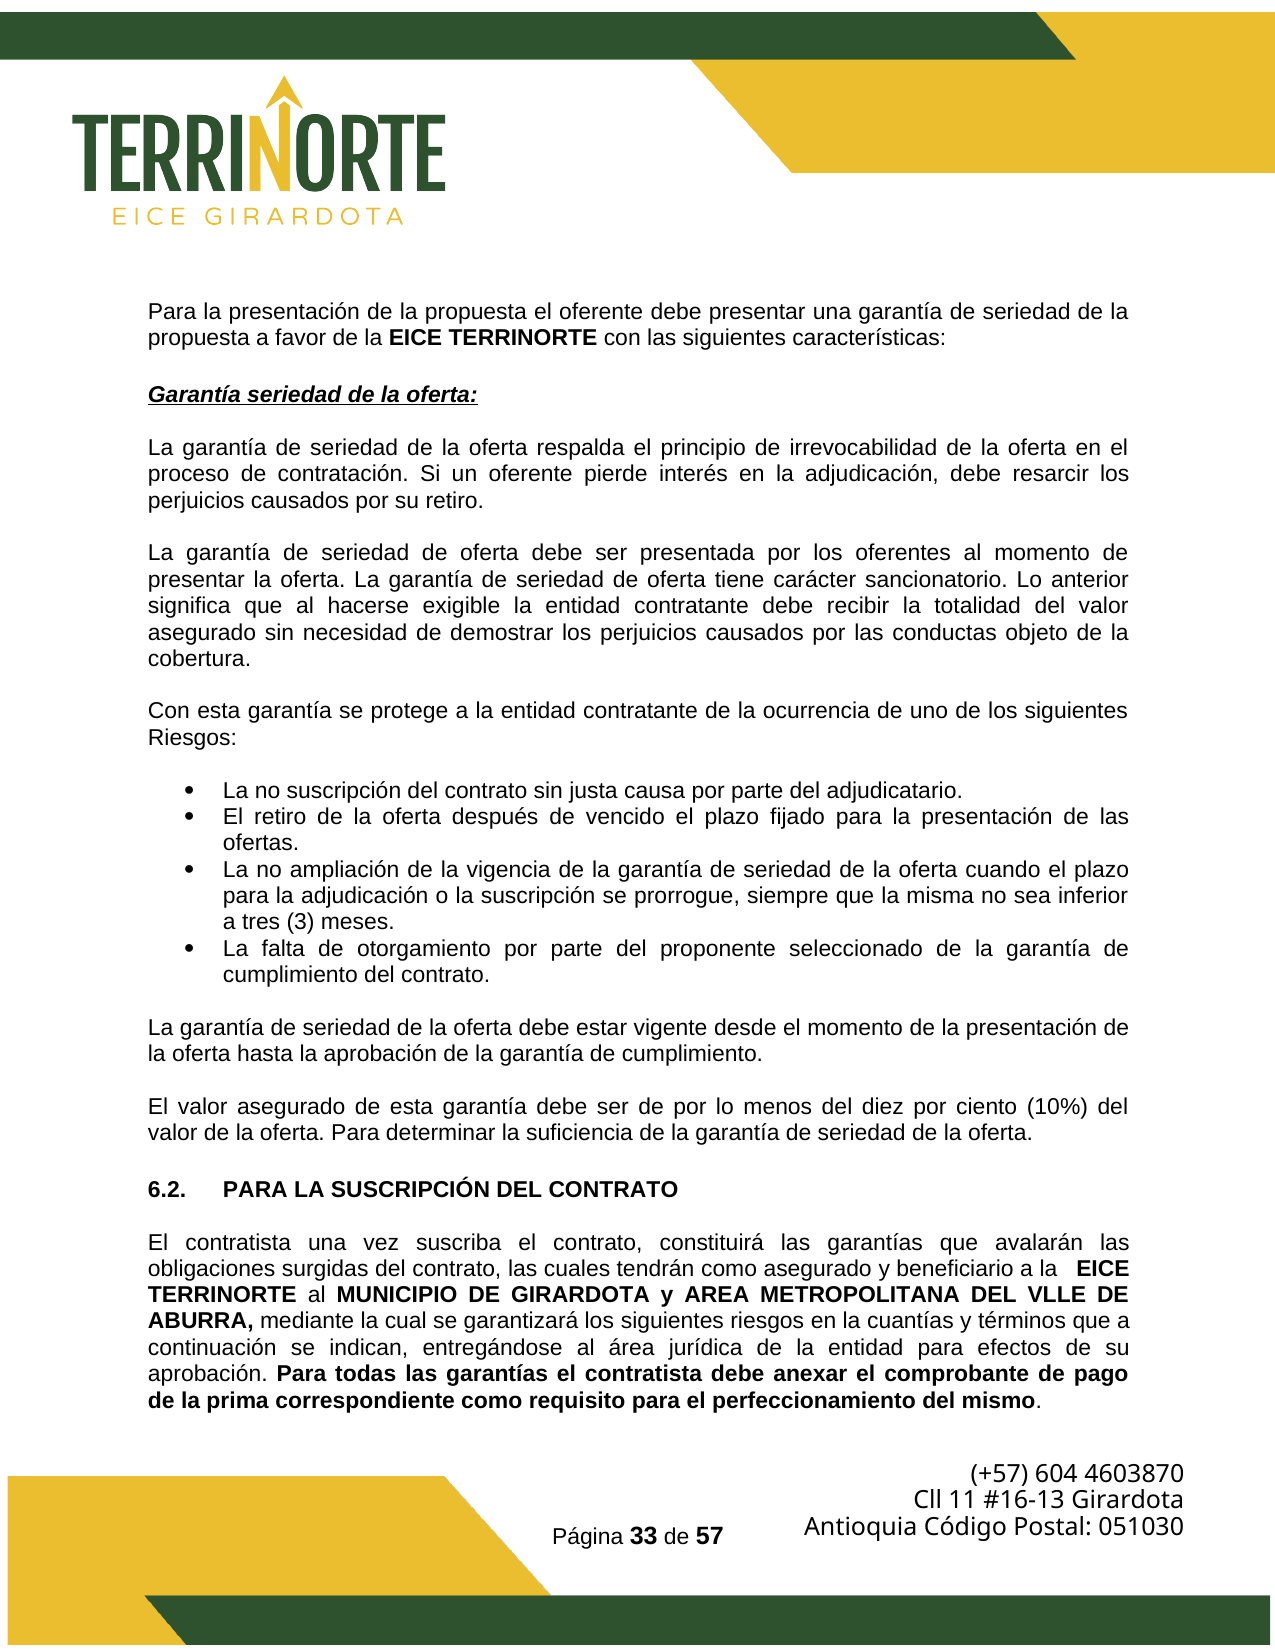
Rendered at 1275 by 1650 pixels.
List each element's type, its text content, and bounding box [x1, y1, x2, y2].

text El valor asegurado de esta garantía debe ser de por lo menos del diez por ciento (10%) del valor de la oferta. Para determinar la suficiencia de la garantía de seriedad de la oferta. [148, 1093, 1130, 1146]
subtitle PARA LA SUSCRIPCIÓN DEL CONTRATO [148, 1176, 1127, 1202]
list La falta de otorgamiento por parte del proponente seleccionado de la garantía de cumplimiento del contrato. [185, 935, 1130, 987]
list El retiro de la oferta después de vencido el plazo fijado para la presentación de las ofertas. [185, 803, 1130, 856]
text La garantía de seriedad de la oferta respalda el principio de irrevocabilidad de la oferta en el proceso de contratación. Si un oferente pierde interés en la adjudicación, debe resarcir los perjuicios causados por su retiro. [148, 434, 1130, 513]
list La no suscripción del contrato sin justa causa por parte del adjudicatario. [185, 777, 1130, 803]
text La garantía de seriedad de la oferta debe estar vigente desde el momento de la presentación de la oferta hasta la aprobación de la garantía de cumplimiento. [148, 1014, 1130, 1066]
picture [7, 1476, 1271, 1645]
text Con esta garantía se protege a la entidad contratante de la ocurrencia de uno de los siguientes Riesgos: [148, 697, 1130, 750]
subtitle Garantía seriedad de la oferta: [148, 381, 1127, 408]
text Para la presentación de la propuesta el oferente debe presentar una garantía de seriedad de la propuesta a favor de la EICE TERRINORTE con las siguientes características: [148, 298, 1130, 351]
list La no ampliación de la vigencia de la garantía de seriedad de la oferta cuando el plazo para la adjudicación o la suscripción se prorrogue, siempre que la misma no sea inferior a tres (3) meses. [185, 856, 1130, 935]
text El contratista una vez suscriba el contrato, constituirá las garantías que avalarán las obligaciones surgidas del contrato, las cuales tendrán como asegurado y beneficiario a la EICE TERRINORTE al MUNICIPIO DE GIRARDOTA y AREA METROPOLITANA DEL VLLE DE ABURRA, mediante la cual se garantizará los siguientes riesgos en la cuantías y términos que a continuación se indican, entregándose al área jurídica de la entidad para efectos de su aprobación. Para todas las garantías el contratista debe anexar el comprobante de pago de la prima correspondiente como requisito para el perfeccionamiento del mismo. [148, 1228, 1130, 1413]
picture [0, 12, 1275, 225]
text La garantía de seriedad de oferta debe ser presentada por los oferentes al momento de presentar la oferta. La garantía de seriedad de oferta tiene carácter sancionatorio. Lo anterior significa que al hacerse exigible la entidad contratante debe recibir la totalidad del valor asegurado sin necesidad de demostrar los perjuicios causados por las conductas objeto de la cobertura. [148, 539, 1130, 671]
